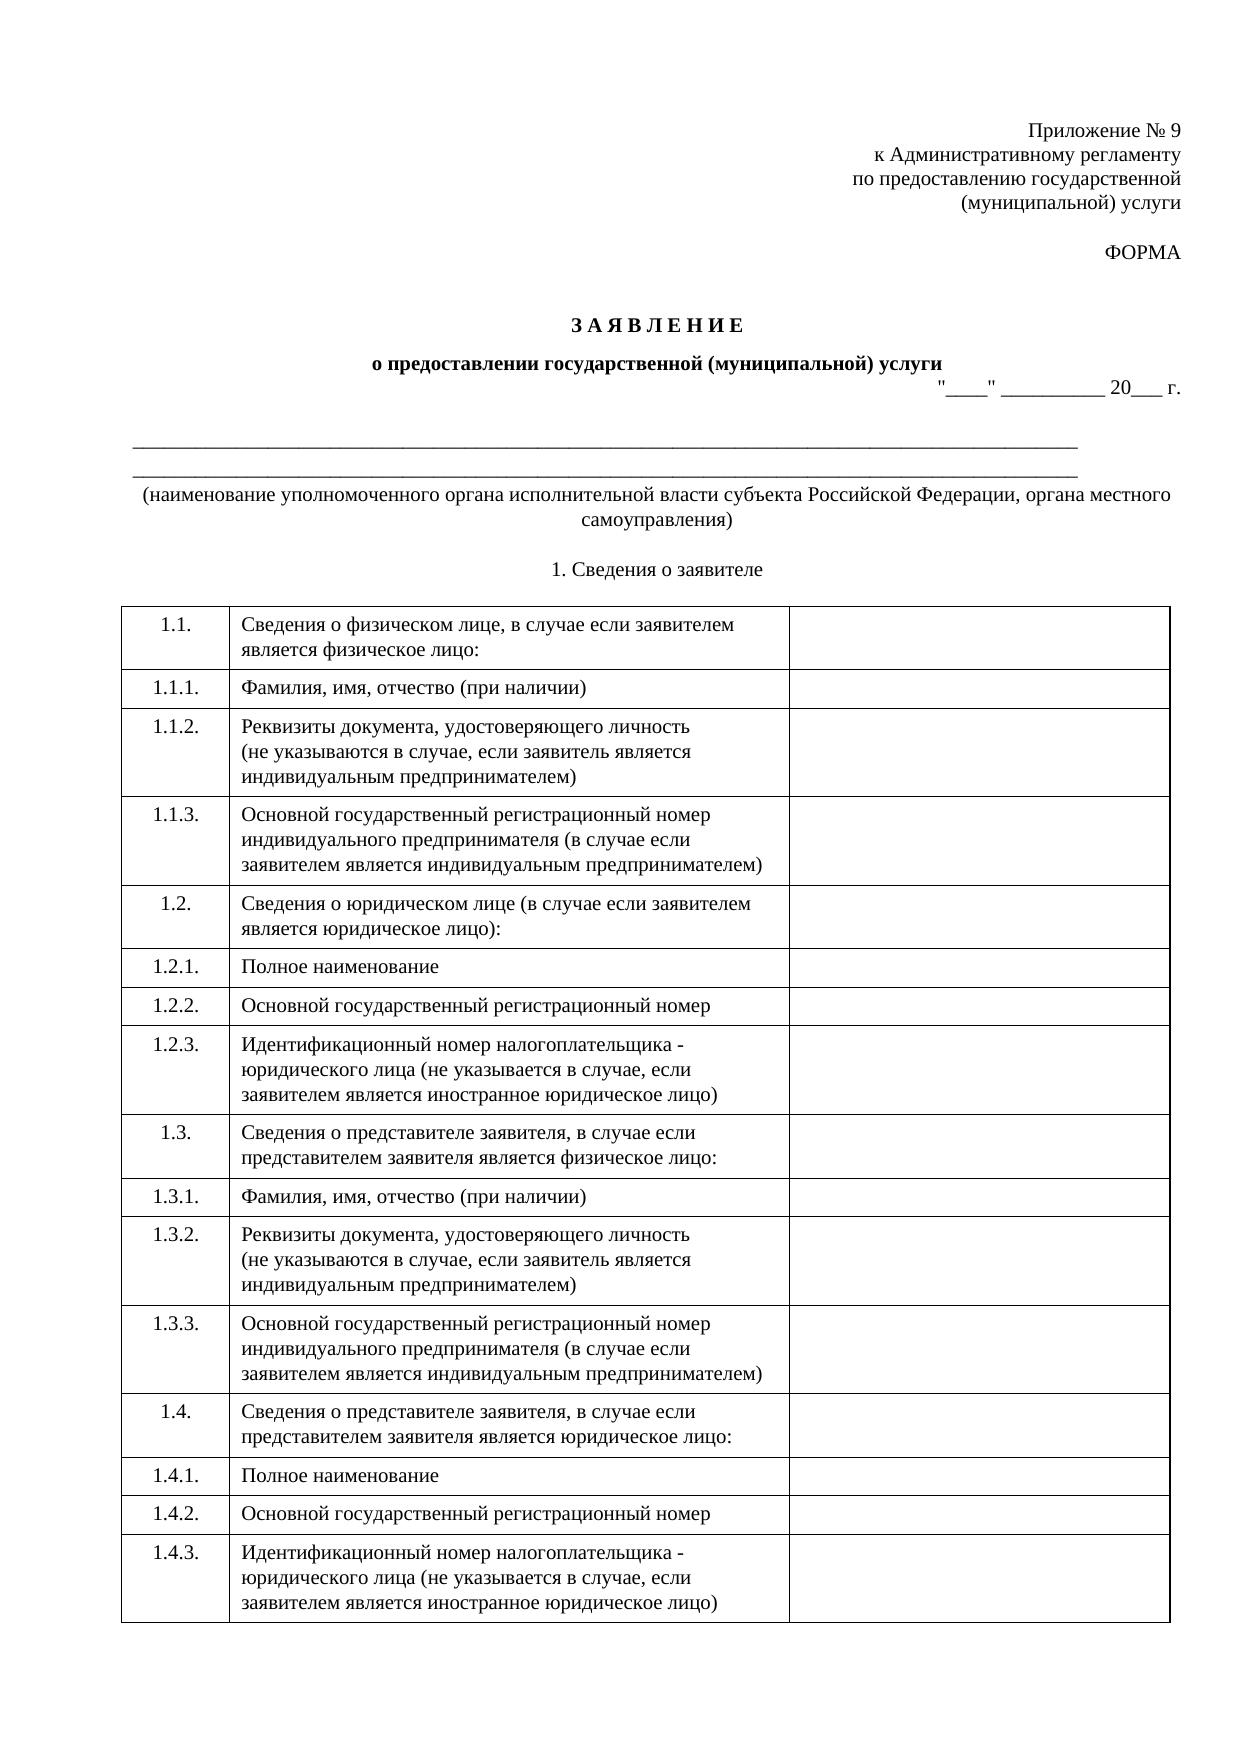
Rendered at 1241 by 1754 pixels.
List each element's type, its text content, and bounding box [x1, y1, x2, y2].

table_cell 1.2.1. [122, 949, 229, 987]
table_cell 1.4.3. [122, 1535, 229, 1622]
table_cell [790, 949, 1169, 987]
table_cell 1.3.1. [122, 1179, 229, 1216]
table_cell 1.2.2. [122, 988, 229, 1025]
text ФОРМА [473, 239, 1181, 264]
table_cell [790, 709, 1169, 796]
table_cell [790, 670, 1169, 708]
table_cell Сведения о представителе заявителя, в случае если представителем заявителя является юридическое лицо: [230, 1394, 789, 1457]
table_cell Сведения о юридическом лице (в случае если заявителем является юридическое лицо): [230, 886, 789, 948]
table_cell [790, 1458, 1169, 1495]
table_cell Основной государственный регистрационный номер [230, 988, 789, 1025]
table_cell [790, 886, 1169, 948]
table_cell [790, 988, 1169, 1025]
table_cell 1.3.3. [122, 1306, 229, 1393]
table_cell Фамилия, имя, отчество (при наличии) [230, 670, 789, 708]
text 1. Сведения о заявителе [133, 556, 1181, 581]
table_cell Реквизиты документа, удостоверяющего личность (не указываются в случае, если заявитель является индивидуальным предпринимателем) [230, 709, 789, 796]
table_cell Идентификационный номер налогоплательщика - юридического лица (не указывается в случае, если заявителем является иностранное юридическое лицо) [230, 1026, 789, 1114]
text по предоставлению государственной [546, 166, 1181, 190]
table_cell 1.2.3. [122, 1026, 229, 1114]
table_cell [790, 1217, 1169, 1304]
table_cell Основной государственный регистрационный номер [230, 1496, 789, 1534]
table_cell 1.3.2. [122, 1217, 229, 1304]
table_cell Реквизиты документа, удостоверяющего личность (не указываются в случае, если заявитель является индивидуальным предпринимателем) [230, 1217, 789, 1304]
text "____" __________ 20___ г. [133, 375, 1181, 399]
table_cell 1.4. [122, 1394, 229, 1457]
table_cell 1.4.2. [122, 1496, 229, 1534]
text З А Я В Л Е Н И Е [133, 312, 1181, 337]
table_cell [790, 1115, 1169, 1177]
text о предоставлении государственной (муниципальной) услуги [133, 350, 1181, 375]
table_cell Сведения о представителе заявителя, в случае если представителем заявителя является физическое лицо: [230, 1115, 789, 1177]
table_cell Основной государственный регистрационный номер индивидуального предпринимателя (в случае если заявителем является индивидуальным предпринимателем) [230, 1306, 789, 1393]
table_cell Фамилия, имя, отчество (при наличии) [230, 1179, 789, 1216]
text (наименование уполномоченного органа исполнительной власти субъекта Российской Федерации, органа местного самоуправления) [133, 481, 1181, 531]
text (муниципальной) услуги [546, 190, 1181, 214]
table_cell [790, 1179, 1169, 1216]
table_cell Полное наименование [230, 1458, 789, 1495]
table_cell [790, 1306, 1169, 1393]
table_cell [790, 1535, 1169, 1622]
table_header 1.1. [122, 607, 229, 669]
table_cell Основной государственный регистрационный номер индивидуального предпринимателя (в случае если заявителем является индивидуальным предпринимателем) [230, 797, 789, 885]
table_header Сведения о физическом лице, в случае если заявителем является физическое лицо: [230, 607, 789, 669]
text к Административному регламенту [546, 142, 1181, 166]
text Приложение № 9 [133, 118, 1181, 142]
table_cell Полное наименование [230, 949, 789, 987]
table_cell [790, 797, 1169, 885]
table_cell 1.2. [122, 886, 229, 948]
table_header [790, 607, 1169, 669]
table_cell Идентификационный номер налогоплательщика - юридического лица (не указывается в случае, если заявителем является иностранное юридическое лицо) [230, 1535, 789, 1622]
table_cell [790, 1496, 1169, 1534]
table_cell 1.3. [122, 1115, 229, 1177]
table_cell 1.1.3. [122, 797, 229, 885]
table_cell 1.4.1. [122, 1458, 229, 1495]
table_cell 1.1.2. [122, 709, 229, 796]
table_cell [790, 1026, 1169, 1114]
table_cell [790, 1394, 1169, 1457]
table_cell 1.1.1. [122, 670, 229, 708]
